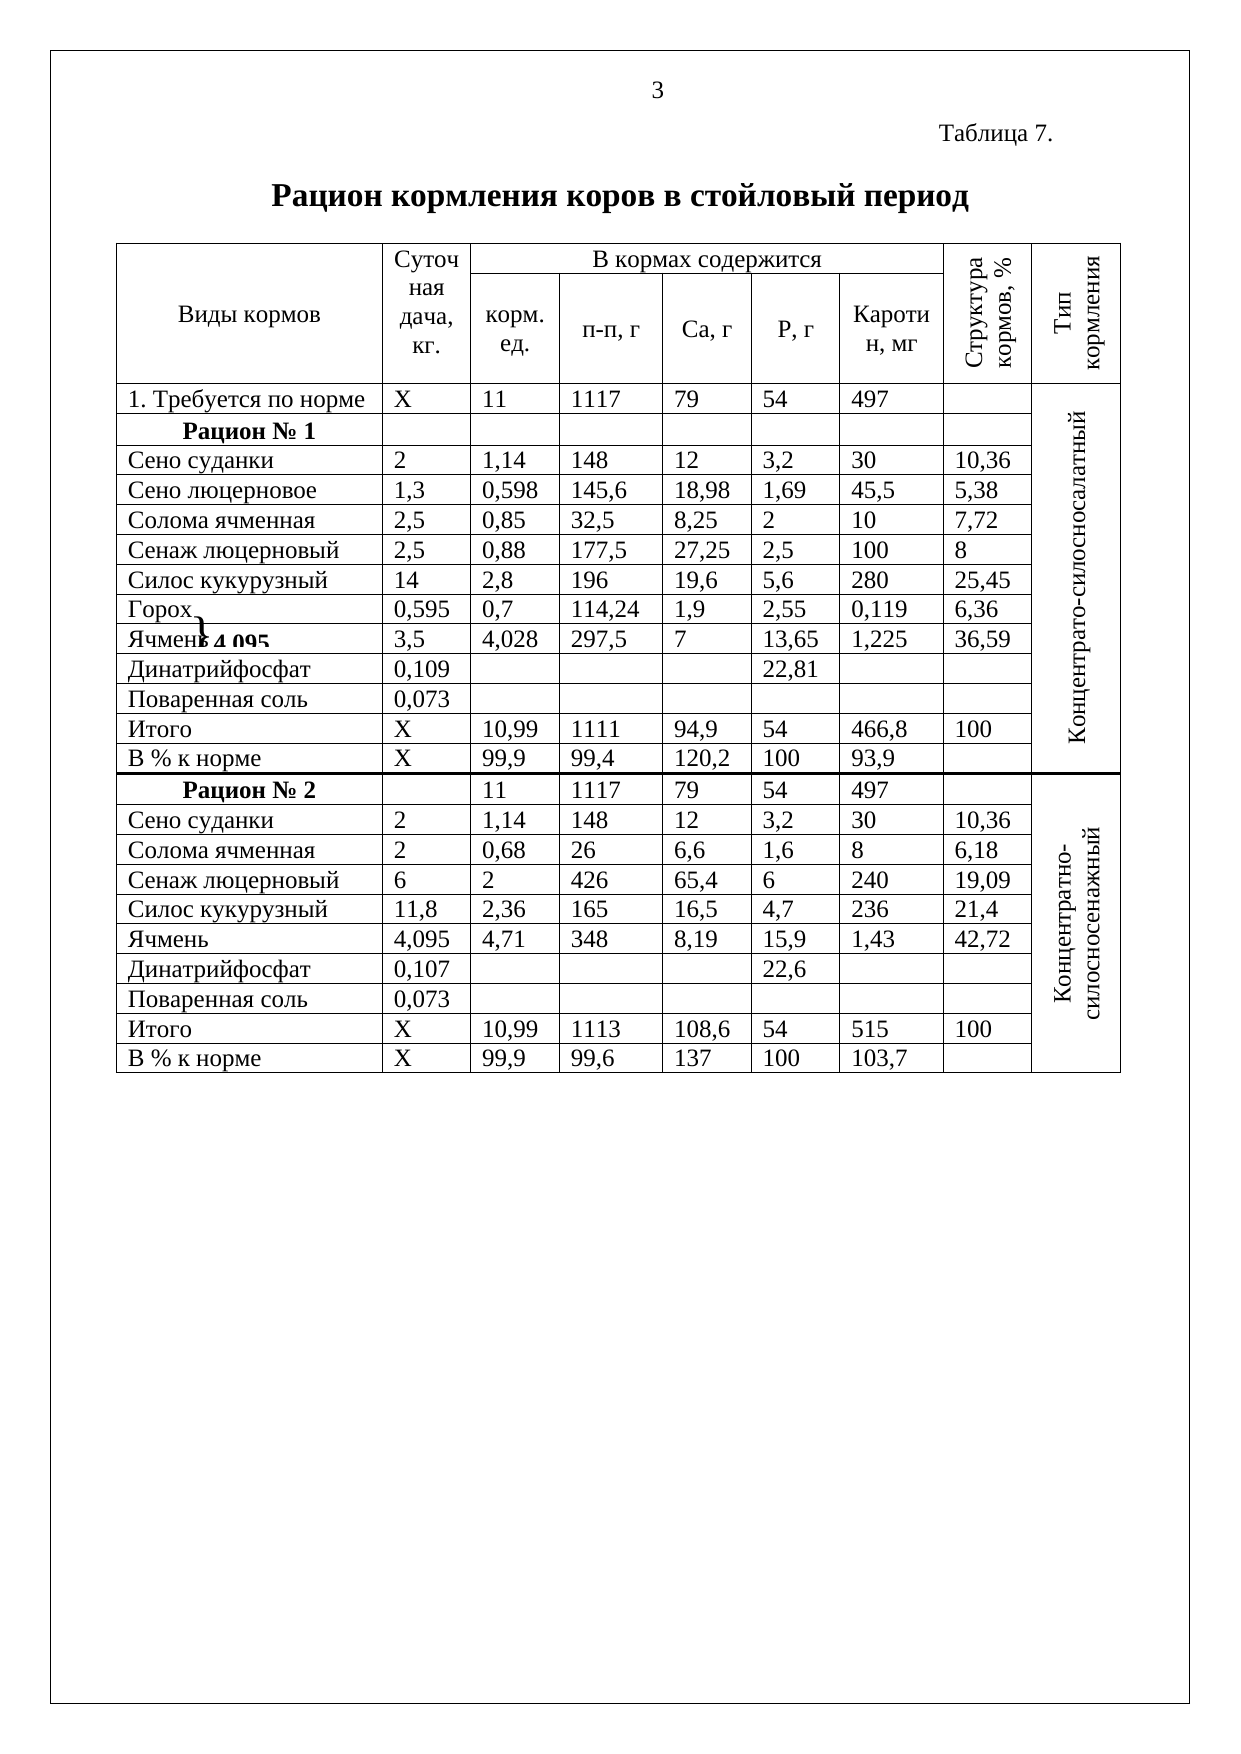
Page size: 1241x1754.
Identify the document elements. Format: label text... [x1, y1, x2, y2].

table_cell 0,85 [471, 505, 559, 534]
table_cell 103,7 [840, 1044, 943, 1072]
table_cell 1,3 [383, 475, 470, 504]
table_cell 8,19 [663, 924, 751, 953]
table_cell 2,5 [383, 535, 470, 564]
table_cell 1,225 [840, 624, 943, 653]
table_cell 2,55 [752, 595, 839, 623]
table_cell 54 [752, 775, 839, 804]
table_cell 19,09 [944, 865, 1031, 893]
table_cell 148 [560, 446, 662, 474]
table_cell [560, 654, 662, 683]
table_cell [752, 684, 839, 713]
table_cell [944, 744, 1031, 772]
table_cell 99,6 [560, 1044, 662, 1072]
table_cell В % к норме [117, 744, 382, 772]
table_cell 120,2 [663, 744, 751, 772]
table_cell [944, 384, 1031, 413]
table_header В кормах содержится [471, 244, 943, 272]
table_cell 1117 [560, 384, 662, 413]
table_cell 0,073 [383, 684, 470, 713]
table_cell 0,598 [471, 475, 559, 504]
table_cell [560, 684, 662, 713]
table_cell 54 [752, 384, 839, 413]
table_cell 2 [752, 505, 839, 534]
table_cell 100 [840, 535, 943, 564]
table_cell [383, 414, 470, 444]
table_cell 2,36 [471, 895, 559, 923]
table_cell [471, 414, 559, 444]
table_cell Ячмень [117, 624, 382, 653]
table_cell 11,8 [383, 895, 470, 923]
table_cell [752, 984, 839, 1013]
table_cell 6 [383, 865, 470, 893]
table_cell Силос кукурузный [117, 565, 382, 593]
table_cell [560, 414, 662, 444]
table_cell Горох [117, 595, 382, 623]
table_cell [944, 414, 1031, 444]
table_cell Сено люцерновое [117, 475, 382, 504]
table_cell [840, 414, 943, 444]
table_cell [944, 1044, 1031, 1072]
table_cell 4,095 [383, 924, 470, 953]
text Таблица 7. [187, 118, 1053, 147]
table_cell 1,14 [471, 446, 559, 474]
table_cell Поваренная соль [117, 984, 382, 1013]
table_cell X [383, 1014, 470, 1042]
table_cell 2,5 [752, 535, 839, 564]
table_cell 7 [663, 624, 751, 653]
table_cell 100 [752, 1044, 839, 1072]
table_cell 94,9 [663, 714, 751, 742]
table_cell [944, 684, 1031, 713]
table_cell 54 [752, 1014, 839, 1042]
table_cell 100 [944, 714, 1031, 742]
table_cell Поваренная соль [117, 684, 382, 713]
table_cell 11 [471, 775, 559, 804]
table_cell 4,028 [471, 624, 559, 653]
table_cell 6,6 [663, 835, 751, 864]
table_cell [944, 984, 1031, 1013]
subtitle Рацион кормления коров в стойловый период [187, 176, 1053, 214]
table_cell [840, 954, 943, 983]
table_cell [752, 414, 839, 444]
table_cell 240 [840, 865, 943, 893]
table_cell [840, 984, 943, 1013]
table_cell Сено суданки [117, 805, 382, 834]
table_cell 1,69 [752, 475, 839, 504]
table_cell 54 [752, 714, 839, 742]
table_cell Динатрийфосфат [117, 954, 382, 983]
table_cell 99,9 [471, 1044, 559, 1072]
table_cell 497 [840, 384, 943, 413]
table_cell 10,36 [944, 805, 1031, 834]
table_cell 10,36 [944, 446, 1031, 474]
table_cell 0,7 [471, 595, 559, 623]
table_cell 12 [663, 805, 751, 834]
table_cell 36,59 [944, 624, 1031, 653]
table_cell Солома ячменная [117, 505, 382, 534]
table_cell 8,25 [663, 505, 751, 534]
table_cell 497 [840, 775, 943, 804]
table_cell 10,99 [471, 714, 559, 742]
table_cell [471, 684, 559, 713]
table_cell 4,7 [752, 895, 839, 923]
table_cell 6 [752, 865, 839, 893]
table_cell корм. ед. [471, 274, 559, 383]
table_header Суточная дача, кг. [383, 244, 470, 383]
table_cell Итого [117, 1014, 382, 1042]
table_cell 1,9 [663, 595, 751, 623]
table_cell 14 [383, 565, 470, 593]
table_cell [840, 684, 943, 713]
table_cell 21,4 [944, 895, 1031, 923]
table_cell X [383, 384, 470, 413]
table_cell Са, г [663, 274, 751, 383]
table_cell Динатрийфосфат [117, 654, 382, 683]
table_cell 10 [840, 505, 943, 534]
table_cell В % к норме [117, 1044, 382, 1072]
table_cell 1113 [560, 1014, 662, 1042]
table_cell [471, 954, 559, 983]
table_cell 2 [471, 865, 559, 893]
table_cell [383, 775, 470, 804]
table_cell 0,88 [471, 535, 559, 564]
table_cell 280 [840, 565, 943, 593]
table_cell 236 [840, 895, 943, 923]
table_cell 108,6 [663, 1014, 751, 1042]
table_cell 0,109 [383, 654, 470, 683]
table_cell 515 [840, 1014, 943, 1042]
table_cell 1111 [560, 714, 662, 742]
table_cell Солома ячменная [117, 835, 382, 864]
table_cell 27,25 [663, 535, 751, 564]
table_cell 6,18 [944, 835, 1031, 864]
table_cell Сенаж люцерновый [117, 535, 382, 564]
table_cell [560, 984, 662, 1013]
table_cell 1. Требуется по норме [117, 384, 382, 413]
table_cell 8 [944, 535, 1031, 564]
table_cell Сенаж люцерновый [117, 865, 382, 893]
table_cell 1,6 [752, 835, 839, 864]
table_cell 11 [471, 384, 559, 413]
table_cell 177,5 [560, 535, 662, 564]
table_cell [663, 684, 751, 713]
table_cell 99,4 [560, 744, 662, 772]
table_cell 165 [560, 895, 662, 923]
table_cell 79 [663, 775, 751, 804]
table_cell 0,073 [383, 984, 470, 1013]
table_cell Каротин, мг [840, 274, 943, 383]
table_cell 2 [383, 805, 470, 834]
table_cell 32,5 [560, 505, 662, 534]
table_cell 7,72 [944, 505, 1031, 534]
table_cell 0,595 [383, 595, 470, 623]
table_cell 18,98 [663, 475, 751, 504]
table_cell [663, 954, 751, 983]
table_cell 0,68 [471, 835, 559, 864]
table_cell 426 [560, 865, 662, 893]
table_cell 4,71 [471, 924, 559, 953]
table_cell 137 [663, 1044, 751, 1072]
table_cell Сено суданки [117, 446, 382, 474]
table_cell Рацион № 1 [117, 414, 382, 444]
table_cell 79 [663, 384, 751, 413]
table_cell 3,2 [752, 446, 839, 474]
table_cell 2 [383, 446, 470, 474]
table_cell 99,9 [471, 744, 559, 772]
table_cell 19,6 [663, 565, 751, 593]
table_cell [944, 954, 1031, 983]
table_cell 93,9 [840, 744, 943, 772]
table_cell 0,119 [840, 595, 943, 623]
table_cell 42,72 [944, 924, 1031, 953]
table_cell 10,99 [471, 1014, 559, 1042]
table_header Структуракормов, % [944, 244, 1031, 383]
table_cell 2 [383, 835, 470, 864]
table_cell 297,5 [560, 624, 662, 653]
table_cell 16,5 [663, 895, 751, 923]
table_cell Рацион № 2 [117, 775, 382, 804]
table_cell [560, 954, 662, 983]
table_cell 26 [560, 835, 662, 864]
table_cell 3,5 [383, 624, 470, 653]
table_cell Ячмень [117, 924, 382, 953]
table_cell [663, 414, 751, 444]
table_cell 15,9 [752, 924, 839, 953]
table_cell [663, 654, 751, 683]
table_cell 65,4 [663, 865, 751, 893]
table_cell 8 [840, 835, 943, 864]
table_cell Концентрато-силосносалатный [1032, 384, 1120, 772]
table_cell 25,45 [944, 565, 1031, 593]
table_cell X [383, 714, 470, 742]
table_cell 1,43 [840, 924, 943, 953]
table_header Тип кормления [1032, 244, 1120, 383]
table_cell [663, 984, 751, 1013]
table_cell X [383, 1044, 470, 1072]
table_cell Концентратно-силосносенажный [1032, 775, 1120, 1072]
table_cell 30 [840, 446, 943, 474]
table_cell 12 [663, 446, 751, 474]
table_cell 30 [840, 805, 943, 834]
table_cell 0,107 [383, 954, 470, 983]
table_cell п-п, г [560, 274, 662, 383]
table_cell 22,6 [752, 954, 839, 983]
table_cell 1,14 [471, 805, 559, 834]
table_cell 13,65 [752, 624, 839, 653]
table_cell 100 [752, 744, 839, 772]
table_cell 145,6 [560, 475, 662, 504]
table_cell 114,24 [560, 595, 662, 623]
table_cell [944, 654, 1031, 683]
table_cell 466,8 [840, 714, 943, 742]
table_cell 2,5 [383, 505, 470, 534]
table_cell X [383, 744, 470, 772]
table_cell Р, г [752, 274, 839, 383]
table_cell 100 [944, 1014, 1031, 1042]
table_cell 45,5 [840, 475, 943, 504]
table_cell [471, 984, 559, 1013]
table_cell 2,8 [471, 565, 559, 593]
table_cell 148 [560, 805, 662, 834]
table_cell 22,81 [752, 654, 839, 683]
table_cell [840, 654, 943, 683]
table_cell [944, 775, 1031, 804]
table_cell 348 [560, 924, 662, 953]
table_cell 1117 [560, 775, 662, 804]
table_cell 5,38 [944, 475, 1031, 504]
table_cell Силос кукурузный [117, 895, 382, 923]
table_cell Итого [117, 714, 382, 742]
table_header Виды кормов [117, 244, 382, 383]
table_cell 3,2 [752, 805, 839, 834]
table_cell 5,6 [752, 565, 839, 593]
table_cell 6,36 [944, 595, 1031, 623]
table_cell 196 [560, 565, 662, 593]
table_cell [471, 654, 559, 683]
